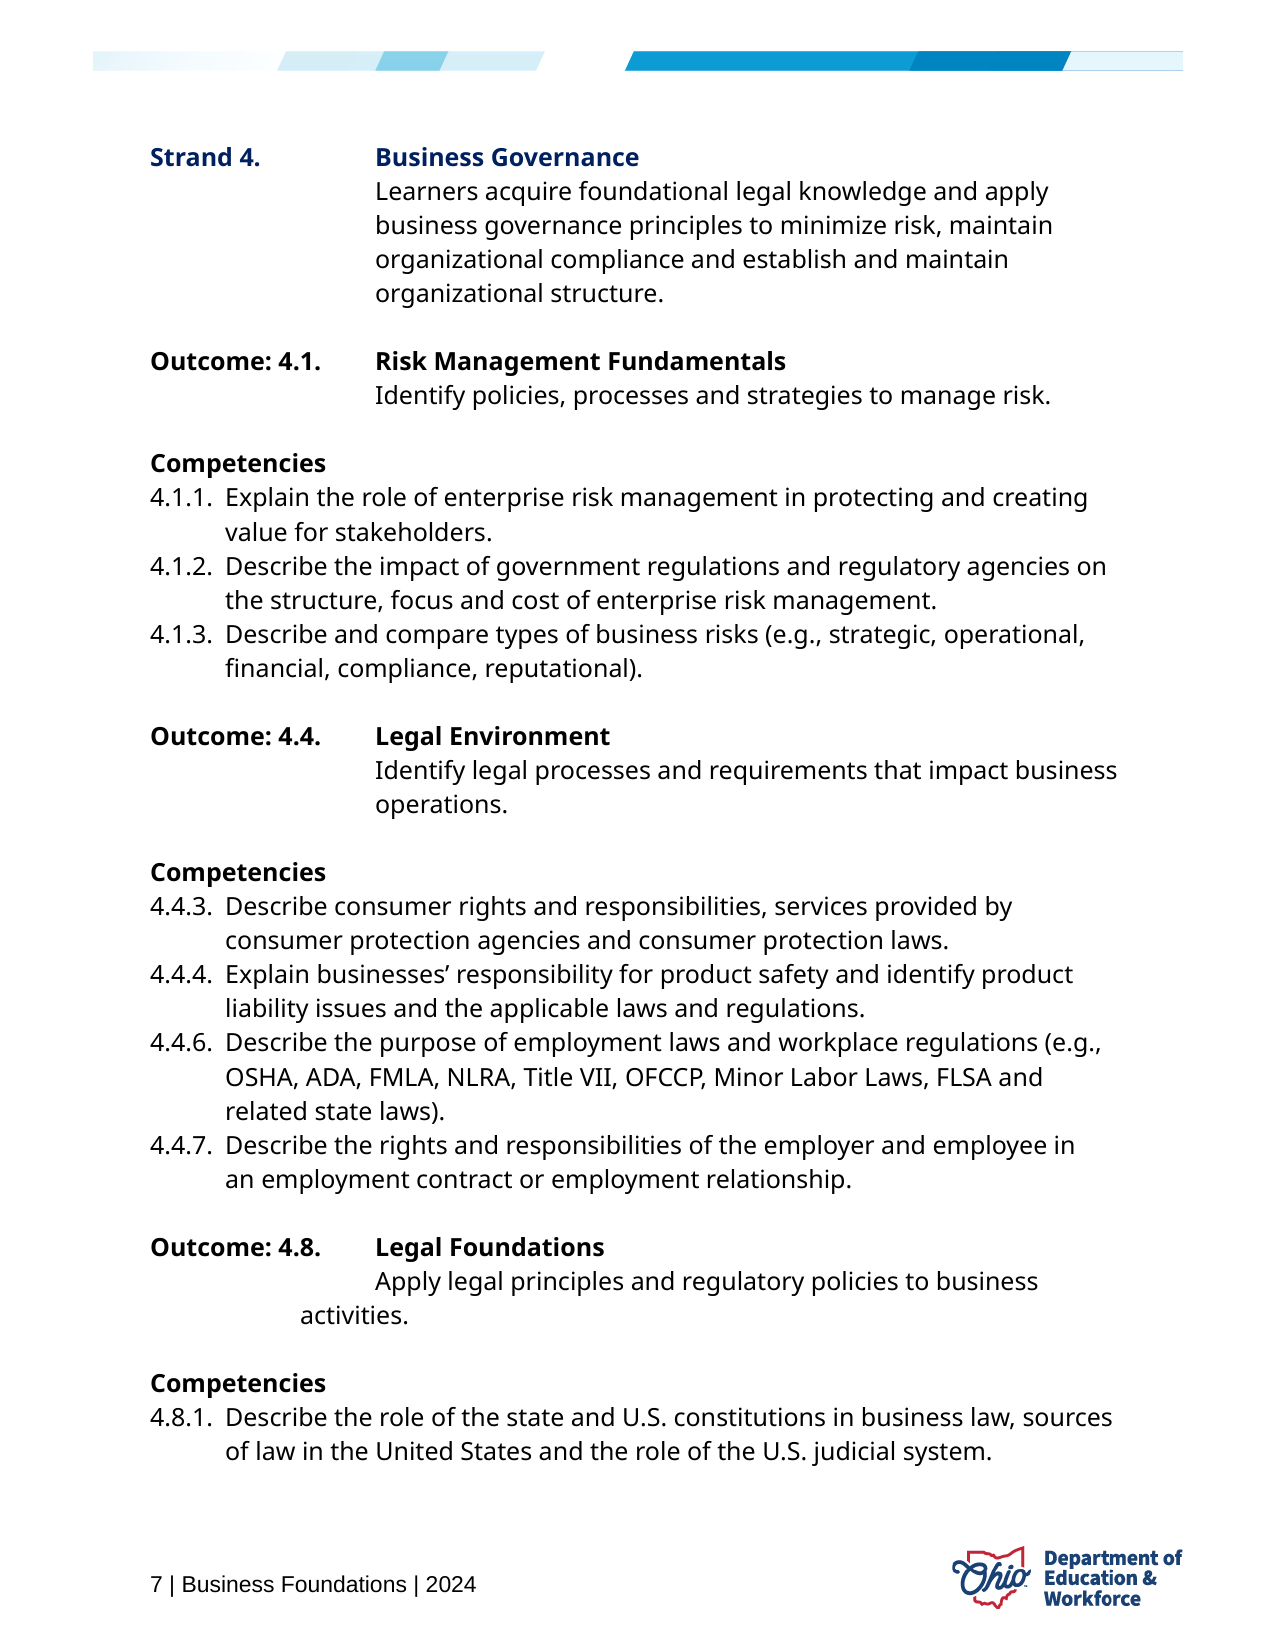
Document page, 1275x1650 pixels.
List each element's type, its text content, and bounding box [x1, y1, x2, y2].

text 4.1.2. Describe the impact of government regulations and regulatory agencies on the structure, focus and cost of enterprise risk management. [150, 548, 1125, 616]
text 4.4.7. Describe the rights and responsibilities of the employer and employee in an employment contract or employment relationship. [150, 1127, 1125, 1195]
text 4.4.4. Explain businesses’ responsibility for product safety and identify product liability issues and the applicable laws and regulations. [150, 957, 1125, 1025]
text 4.8.1. Describe the role of the state and U.S. constitutions in business law, sources of law in the United States and the role of the U.S. judicial system. [150, 1400, 1125, 1468]
text Identify legal processes and requirements that impact business operations. [375, 753, 1125, 821]
text Outcome: 4.4. Legal Environment [150, 718, 1125, 753]
text Competencies [150, 1366, 1125, 1400]
text Outcome: 4.1. Risk Management Fundamentals [150, 344, 1125, 378]
text 4.1.1. Explain the role of enterprise risk management in protecting and creating value for stakeholders. [150, 480, 1125, 548]
text Competencies [150, 855, 1125, 889]
text 4.4.6. Describe the purpose of employment laws and workplace regulations (e.g., OSHA, ADA, FMLA, NLRA, Title VII, OFCCP, Minor Labor Laws, FLSA and related state laws). [150, 1025, 1125, 1127]
text 4.1.3. Describe and compare types of business risks (e.g., strategic, operational, financial, compliance, reputational). [150, 616, 1125, 684]
picture [8, 19, 1267, 1647]
text Learners acquire foundational legal knowledge and apply business governance principles to minimize risk, maintain organizational compliance and establish and maintain organizational structure. [375, 173, 1125, 310]
text 4.4.3. Describe consumer rights and responsibilities, services provided by consumer protection agencies and consumer protection laws. [150, 889, 1125, 957]
text Strand 4. Business Governance [150, 139, 1125, 173]
text Apply legal principles and regulatory policies to business activities. [300, 1263, 1125, 1332]
text Competencies [150, 446, 1125, 480]
text Outcome: 4.8. Legal Foundations [150, 1229, 1125, 1263]
text Identify policies, processes and strategies to manage risk. [300, 378, 1125, 412]
